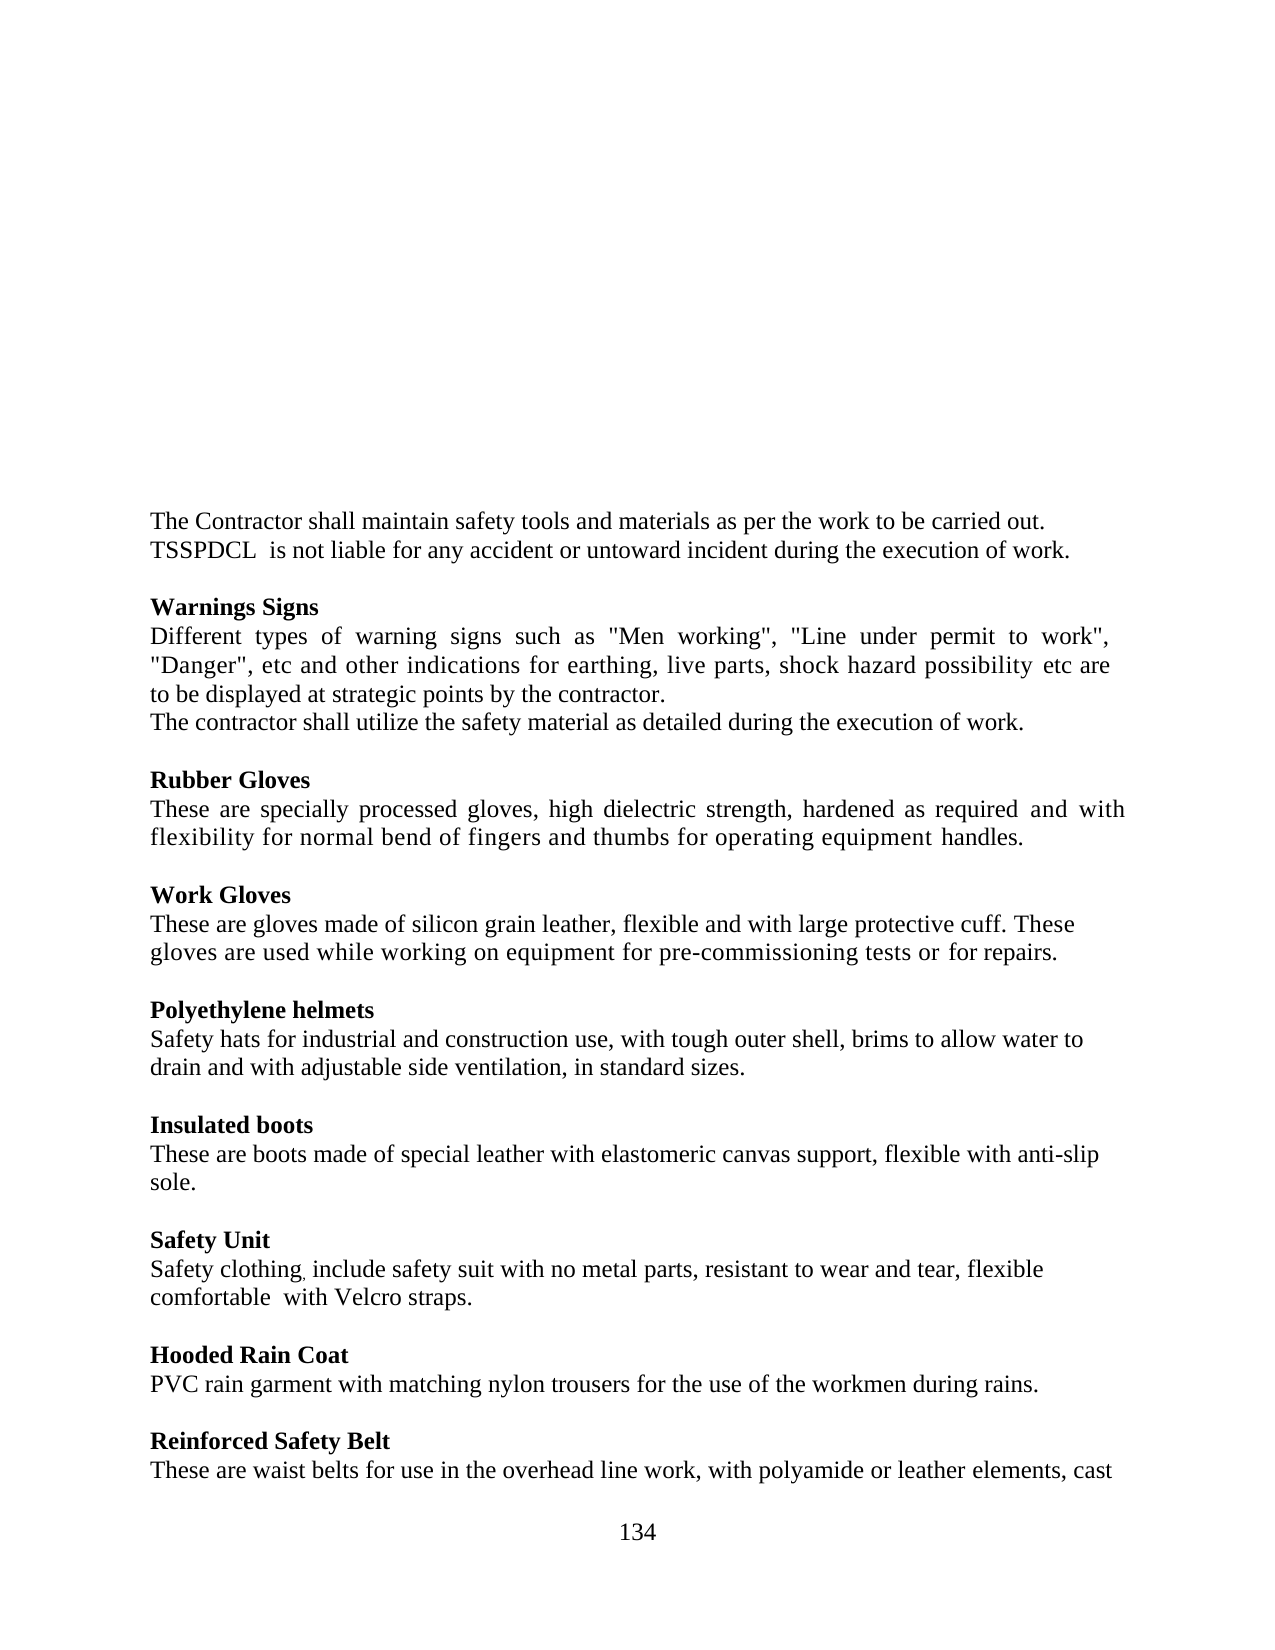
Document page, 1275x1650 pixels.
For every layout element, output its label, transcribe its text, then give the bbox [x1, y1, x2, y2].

text PVC rain garment with matching nylon trousers for the use of the workmen during rains. [150, 1369, 1125, 1397]
text Reinforced Safety Belt [150, 1426, 1125, 1455]
text Safety Unit [150, 1225, 1125, 1254]
text Insulated boots [150, 1110, 1125, 1139]
text Polyethylene helmets [150, 995, 1125, 1024]
text These are gloves made of silicon grain leather, flexible and with large protective cuff. These gloves are used while working on equipment for pre-commissioning tests or for repairs. [150, 909, 1125, 966]
text These are boots made of special leather with elastomeric canvas support, flexible with anti-slip sole. [150, 1139, 1125, 1196]
text Safety clothing, include safety suit with no metal parts, resistant to wear and tear, flexible comfortable with Velcro straps. [150, 1254, 1125, 1311]
text TSSPDCL is not liable for any accident or untoward incident during the execution of work. [150, 535, 1125, 564]
text Rubber Gloves [150, 765, 1125, 794]
text Warnings Signs [150, 592, 1125, 621]
text Different types of warning signs such as "Men working", "Line under permit to work", "Danger", etc and other indications for earthing, live parts, shock hazard possibility etc are to be displayed at strategic points by the contractor. [150, 621, 1110, 707]
text The Contractor shall maintain safety tools and materials as per the work to be carried out. [150, 506, 1125, 535]
text Hooded Rain Coat [150, 1340, 1125, 1369]
text These are specially processed gloves, high dielectric strength, hardened as required and with flexibility for normal bend of fingers and thumbs for operating equipment handles. [150, 794, 1125, 851]
text Safety hats for industrial and construction use, with tough outer shell, brims to allow water to drain and with adjustable side ventilation, in standard sizes. [150, 1024, 1125, 1081]
text Work Gloves [150, 880, 1125, 909]
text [150, 1455, 1125, 1484]
text The contractor shall utilize the safety material as detailed during the execution of work. [150, 707, 1125, 736]
